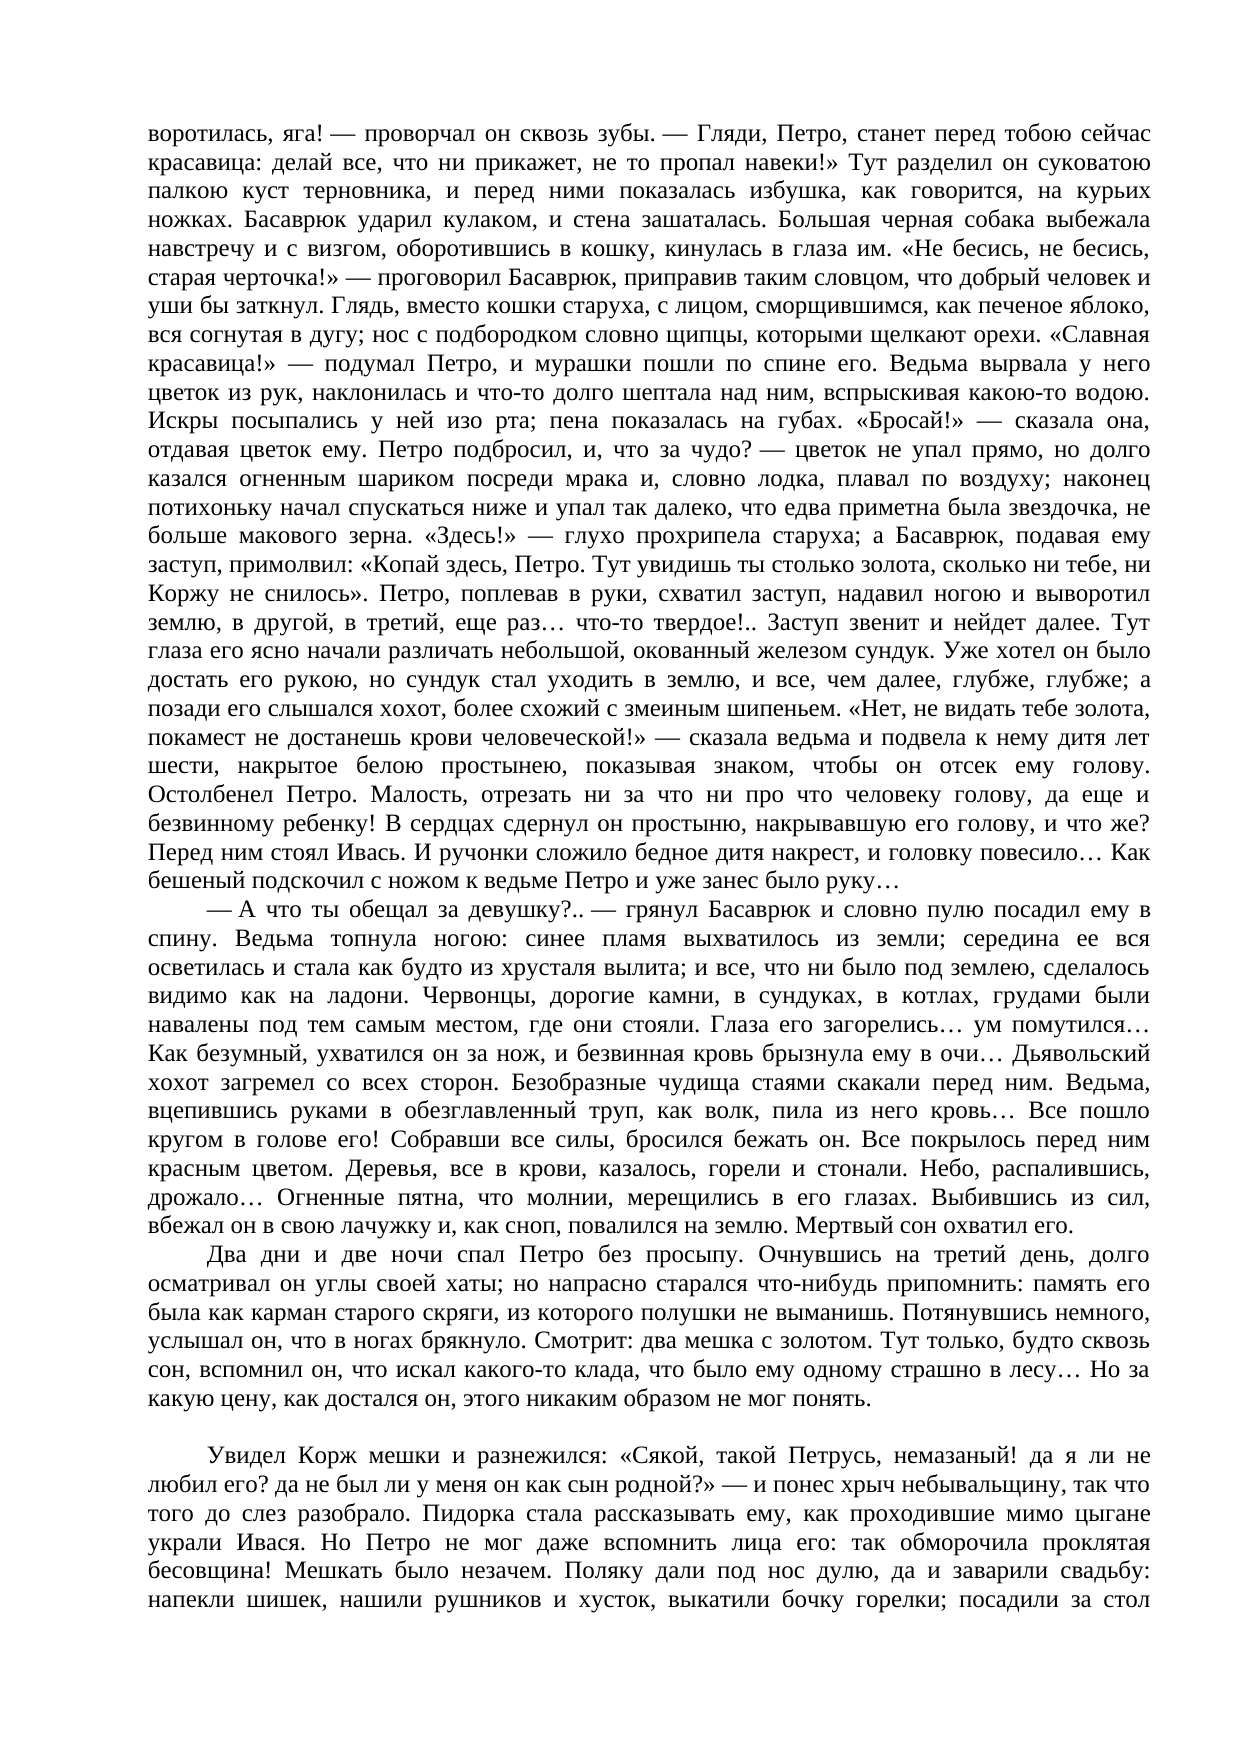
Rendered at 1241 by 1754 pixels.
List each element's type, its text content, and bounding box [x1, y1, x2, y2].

text Два дни и две ночи спал Петро без просыпу. Очнувшись на третий день, долго осматривал он углы своей хаты; но напрасно старался что-нибудь припомнить: память его была как карман старого скряги, из которого полушки не выманишь. Потянувшись немного, услышал он, что в ногах брякнуло. Смотрит: два мешка с золотом. Тут только, будто сквозь сон, вспомнил он, что искал какого-то клада, что было ему одному страшно в лесу… Но за какую цену, как достался он, этого никаким образом не мог понять. [148, 1239, 1152, 1412]
text — А что ты обещал за девушку?.. — грянул Басаврюк и словно пулю посадил ему в спину. Ведьма топнула ногою: синее пламя выхватилось из земли; середина ее вся осветилась и стала как будто из хрусталя вылита; и все, что ни было под землею, сделалось видимо как на ладони. Червонцы, дорогие камни, в сундуках, в котлах, грудами были навалены под тем самым местом, где они стояли. Глаза его загорелись… ум помутился… Как безумный, ухватился он за нож, и безвинная кровь брызнула ему в очи… Дьявольский хохот загремел со всех сторон. Безобразные чудища стаями скакали перед ним. Ведьма, вцепившись руками в обезглавленный труп, как волк, пила из него кровь… Все пошло кругом в голове его! Собравши все силы, бросился бежать он. Все покрылось перед ним красным цветом. Деревья, все в крови, казалось, горели и стонали. Небо, распалившись, дрожало… Огненные пятна, что молнии, мерещились в его глазах. Выбившись из сил, вбежал он в свою лачужку и, как сноп, повалился на землю. Мертвый сон охватил его. [148, 894, 1152, 1239]
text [148, 1441, 1152, 1613]
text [148, 118, 1152, 894]
